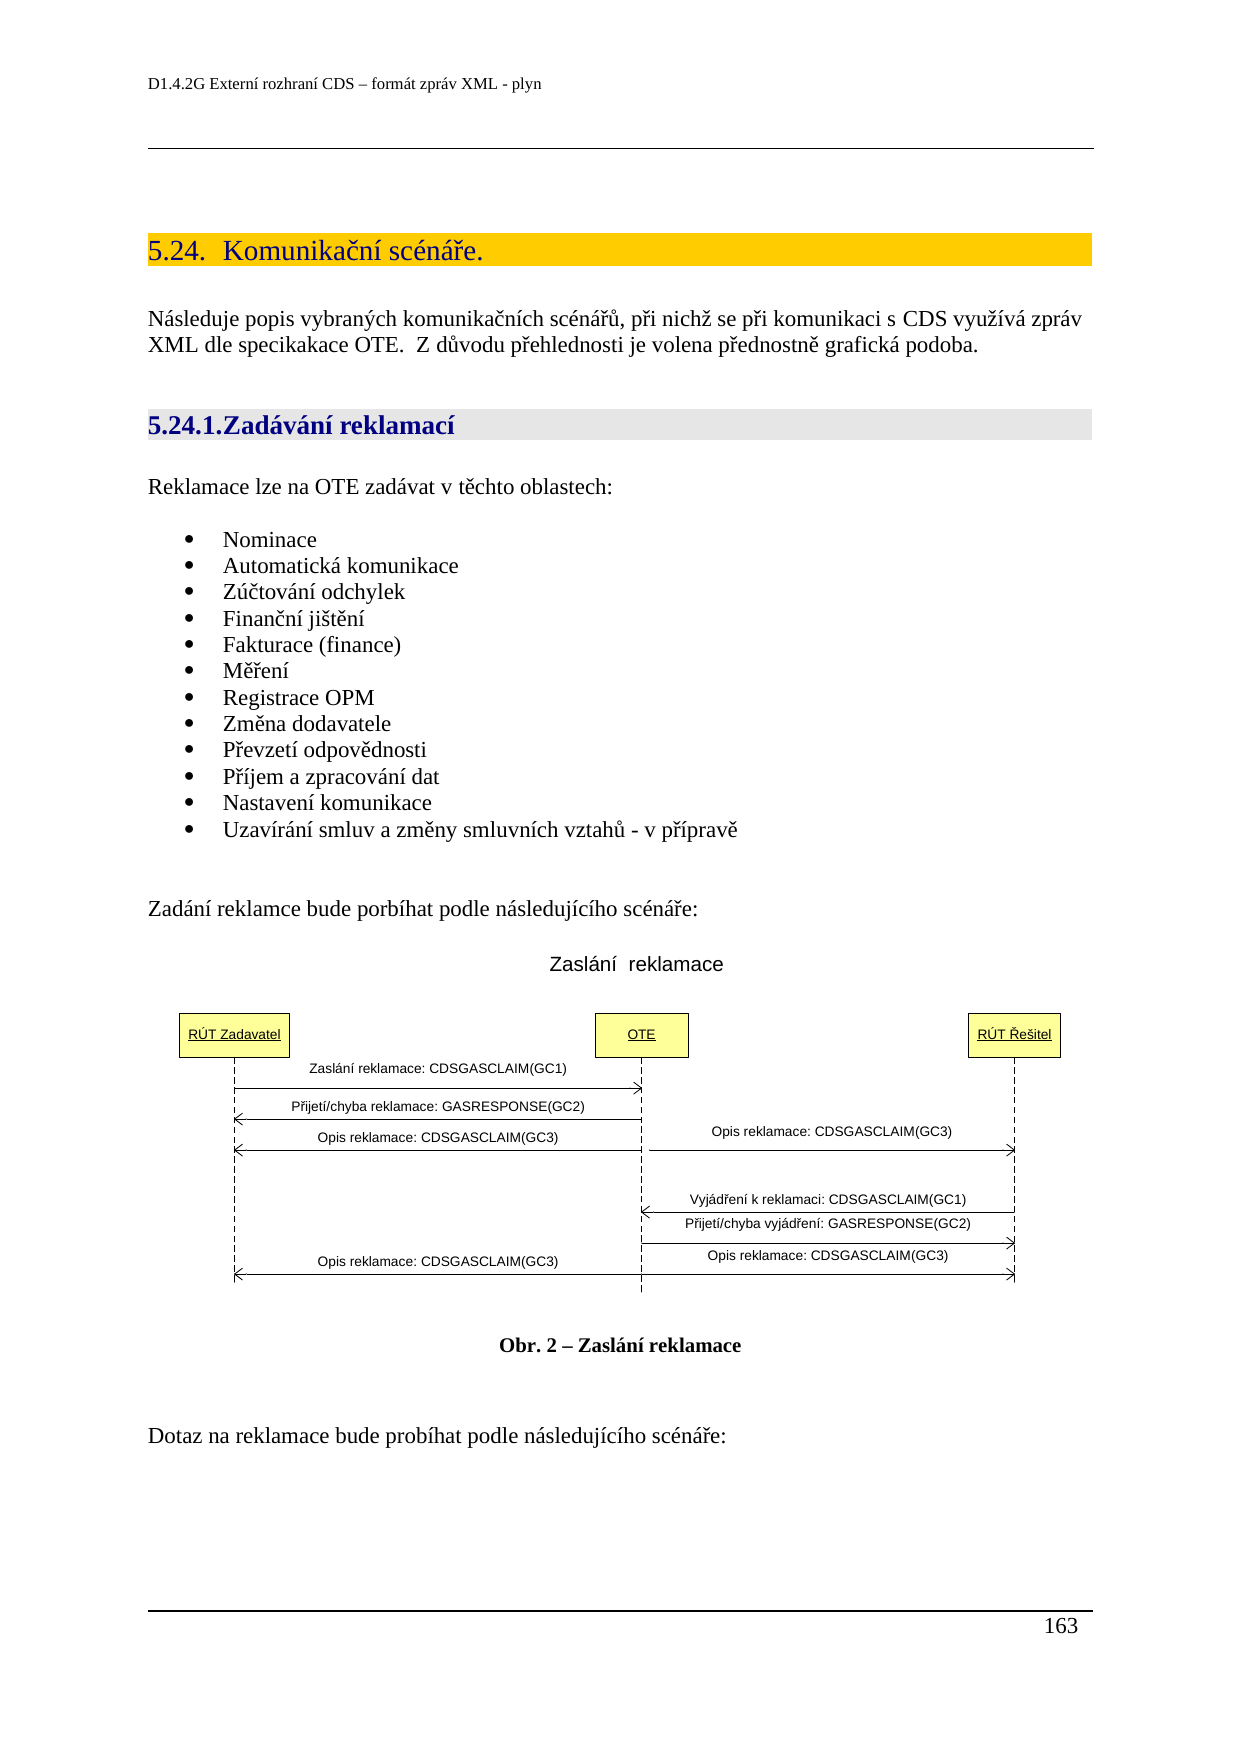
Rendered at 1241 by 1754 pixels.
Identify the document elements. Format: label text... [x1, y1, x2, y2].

text Měření [185, 657, 1092, 684]
subtitle Zadávání reklamací [148, 409, 1092, 440]
text Uzavírání smluv a změny smluvních vztahů - v přípravě [185, 816, 1092, 842]
subtitle Komunikační scénáře. [148, 233, 1092, 266]
text Finanční jištění [185, 605, 1092, 631]
text Dotaz na reklamace bude probíhat podle následujícího scénáře: [148, 1422, 1092, 1449]
text Registrace OPM [185, 684, 1092, 710]
text Změna dodavatele [185, 710, 1092, 737]
text Nominace [185, 526, 1092, 552]
text Reklamace lze na OTE zadávat v těchto oblastech: [148, 473, 1092, 499]
text Příjem a zpracování dat [185, 763, 1092, 789]
text Zúčtování odchylek [185, 578, 1092, 605]
text Následuje popis vybraných komunikačních scénářů, při nichž se při komunikaci s CDS využívá zpráv XML dle specikakace OTE. Z důvodu přehlednosti je volena přednostně grafická podoba. [148, 305, 1092, 358]
text Nastavení komunikace [185, 789, 1092, 816]
text Zadání reklamce bude porbíhat podle následujícího scénáře: [148, 895, 1092, 921]
text Automatická komunikace [185, 552, 1092, 578]
text Převzetí odpovědnosti [185, 737, 1092, 763]
text Obr. 2 – Zaslání reklamace [148, 1333, 1092, 1357]
text Fakturace (finance) [185, 631, 1092, 657]
